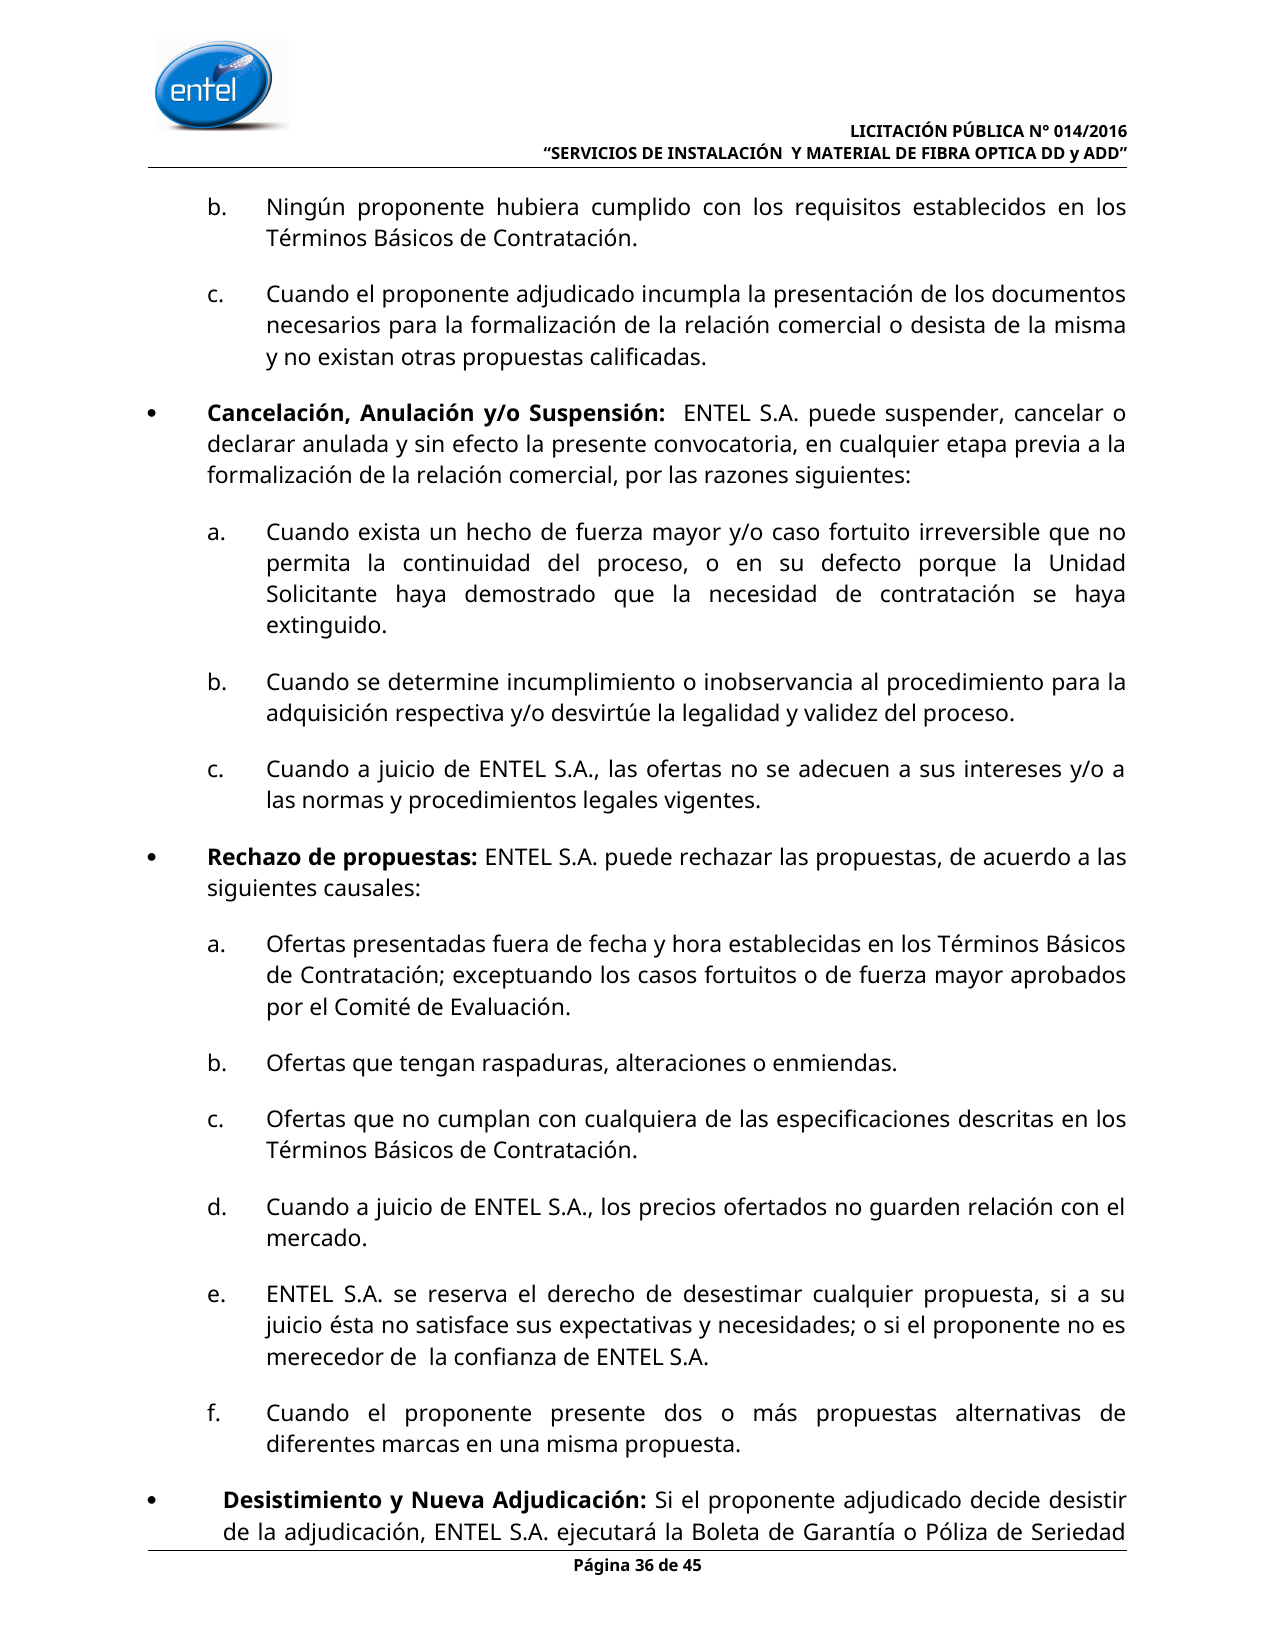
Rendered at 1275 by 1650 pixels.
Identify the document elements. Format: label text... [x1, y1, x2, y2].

list Ningún proponente hubiera cumplido con los requisitos establecidos en los Términos Básicos de Contratación. [207, 191, 1127, 253]
list Cancelación, Anulación y/o Suspensión: ENTEL S.A. puede suspender, cancelar o declarar anulada y sin efecto la presente convocatoria, en cualquier etapa previa a la formalización de la relación comercial, por las razones siguientes: [148, 397, 1127, 491]
list Cuando el proponente adjudicado incumpla la presentación de los documentos necesarios para la formalización de la relación comercial o desista de la misma y no existan otras propuestas calificadas. [207, 278, 1127, 372]
list Cuando se determine incumplimiento o inobservancia al procedimiento para la adquisición respectiva y/o desvirtúe la legalidad y validez del proceso. [207, 666, 1127, 728]
list Ofertas que tengan raspaduras, alteraciones o enmiendas. [207, 1047, 1127, 1078]
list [148, 1484, 1127, 1547]
list Rechazo de propuestas: ENTEL S.A. puede rechazar las propuestas, de acuerdo a las siguientes causales: [148, 841, 1127, 903]
list Ofertas que no cumplan con cualquiera de las especificaciones descritas en los Términos Básicos de Contratación. [207, 1103, 1127, 1166]
list Cuando a juicio de ENTEL S.A., los precios ofertados no guarden relación con el mercado. [207, 1191, 1127, 1253]
list Cuando exista un hecho de fuerza mayor y/o caso fortuito irreversible que no permita la continuidad del proceso, o en su defecto porque la Unidad Solicitante haya demostrado que la necesidad de contratación se haya extinguido. [207, 516, 1127, 641]
picture [154, 39, 290, 131]
list Cuando a juicio de ENTEL S.A., las ofertas no se adecuen a sus intereses y/o a las normas y procedimientos legales vigentes. [207, 753, 1127, 816]
list ENTEL S.A. se reserva el derecho de desestimar cualquier propuesta, si a su juicio ésta no satisface sus expectativas y necesidades; o si el proponente no es merecedor de la confianza de ENTEL S.A. [207, 1278, 1127, 1372]
list Ofertas presentadas fuera de fecha y hora establecidas en los Términos Básicos de Contratación; exceptuando los casos fortuitos o de fuerza mayor aprobados por el Comité de Evaluación. [207, 928, 1127, 1022]
list Cuando el proponente presente dos o más propuestas alternativas de diferentes marcas en una misma propuesta. [207, 1397, 1127, 1459]
